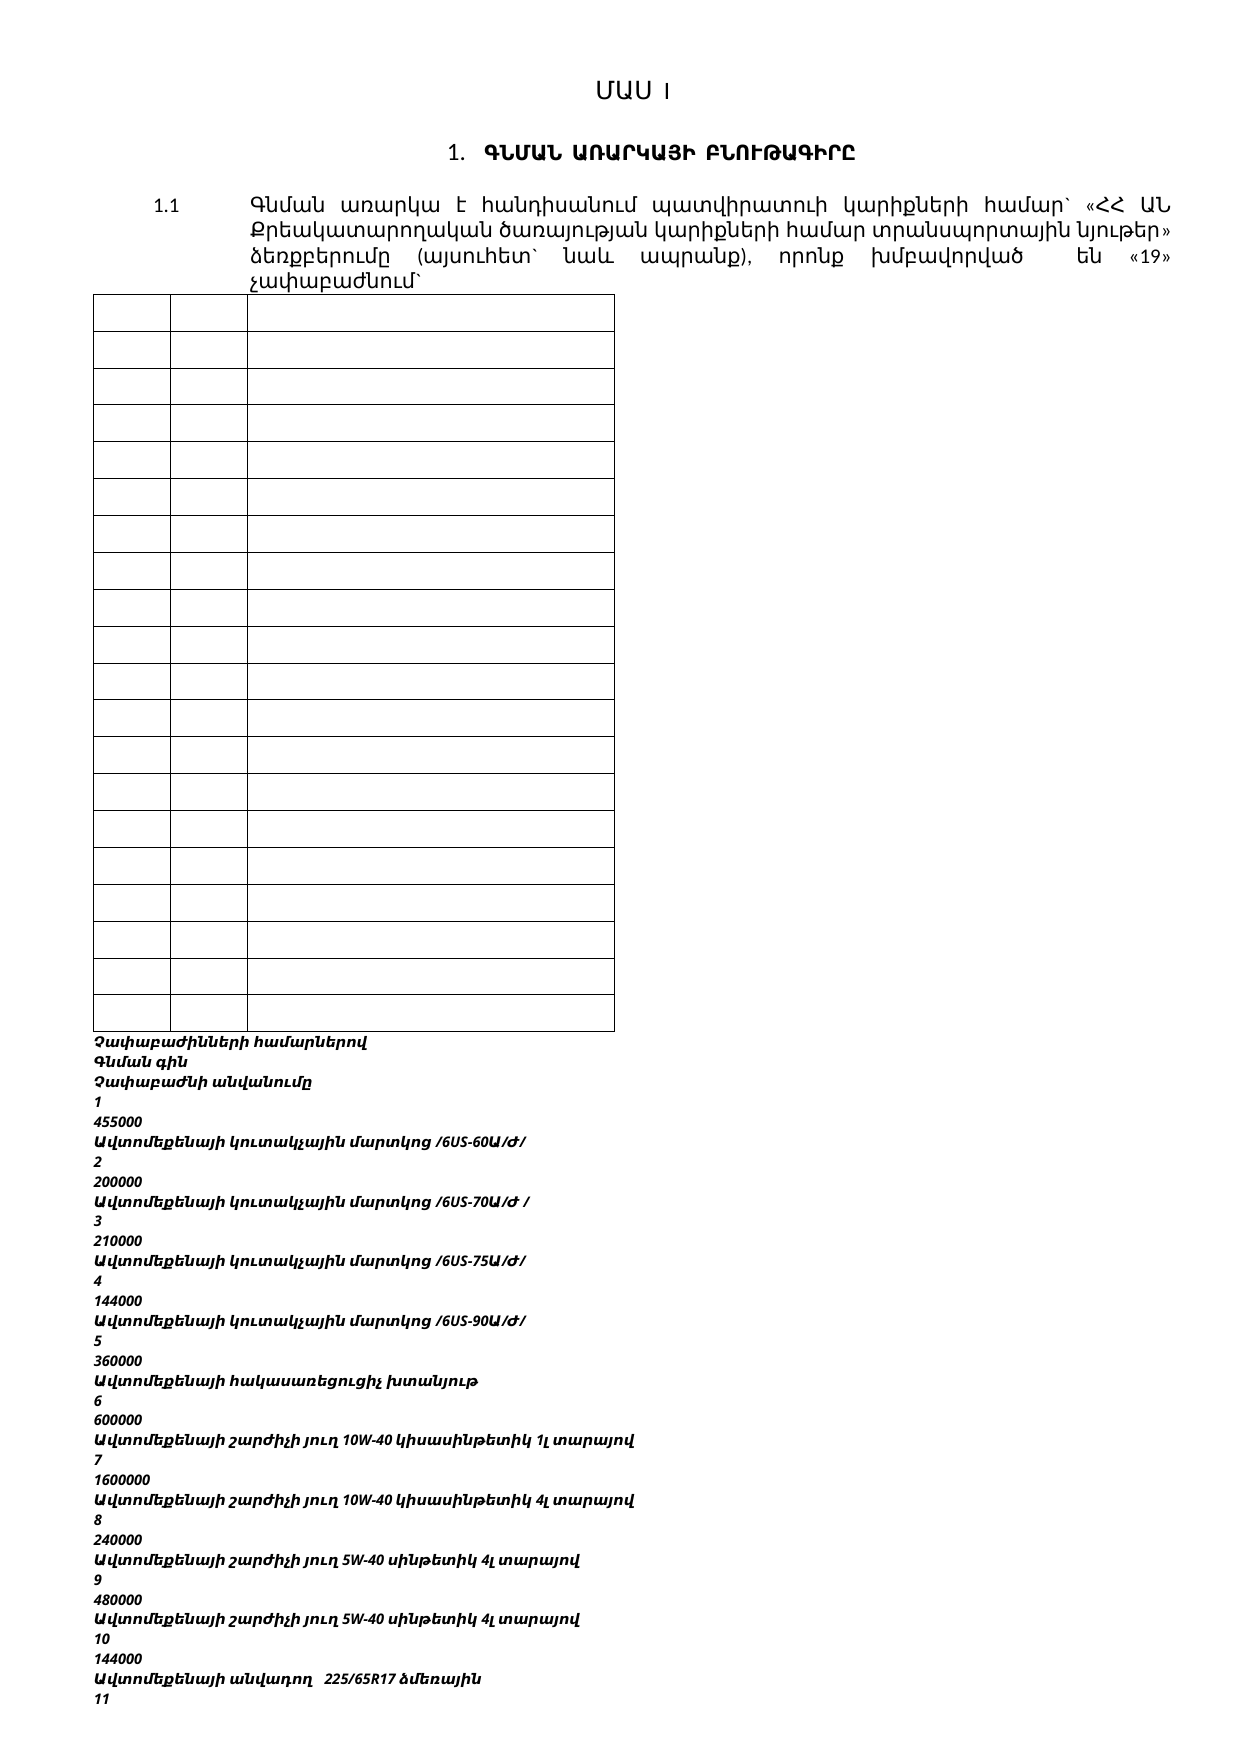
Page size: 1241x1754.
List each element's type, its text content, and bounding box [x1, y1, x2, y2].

list ԳՆՄԱՆ ԱՌԱՐԿԱՅԻ ԲՆՈՒԹԱԳԻՐԸ [131, 136, 1171, 167]
subtitle Գնման առարկա է հանդիսանում պատվիրատուի կարիքների համար` «ՀՀ ԱՆ Քրեակատարողական ծառայության կարիքների համար տրանսպորտային նյութեր» ձեռքբերումը (այսուհետ` նաև ապրանք), որոնք խմբավորված են «19» չափաբաժնում` [153, 192, 1171, 294]
text ՄԱՍ I [94, 75, 1171, 106]
